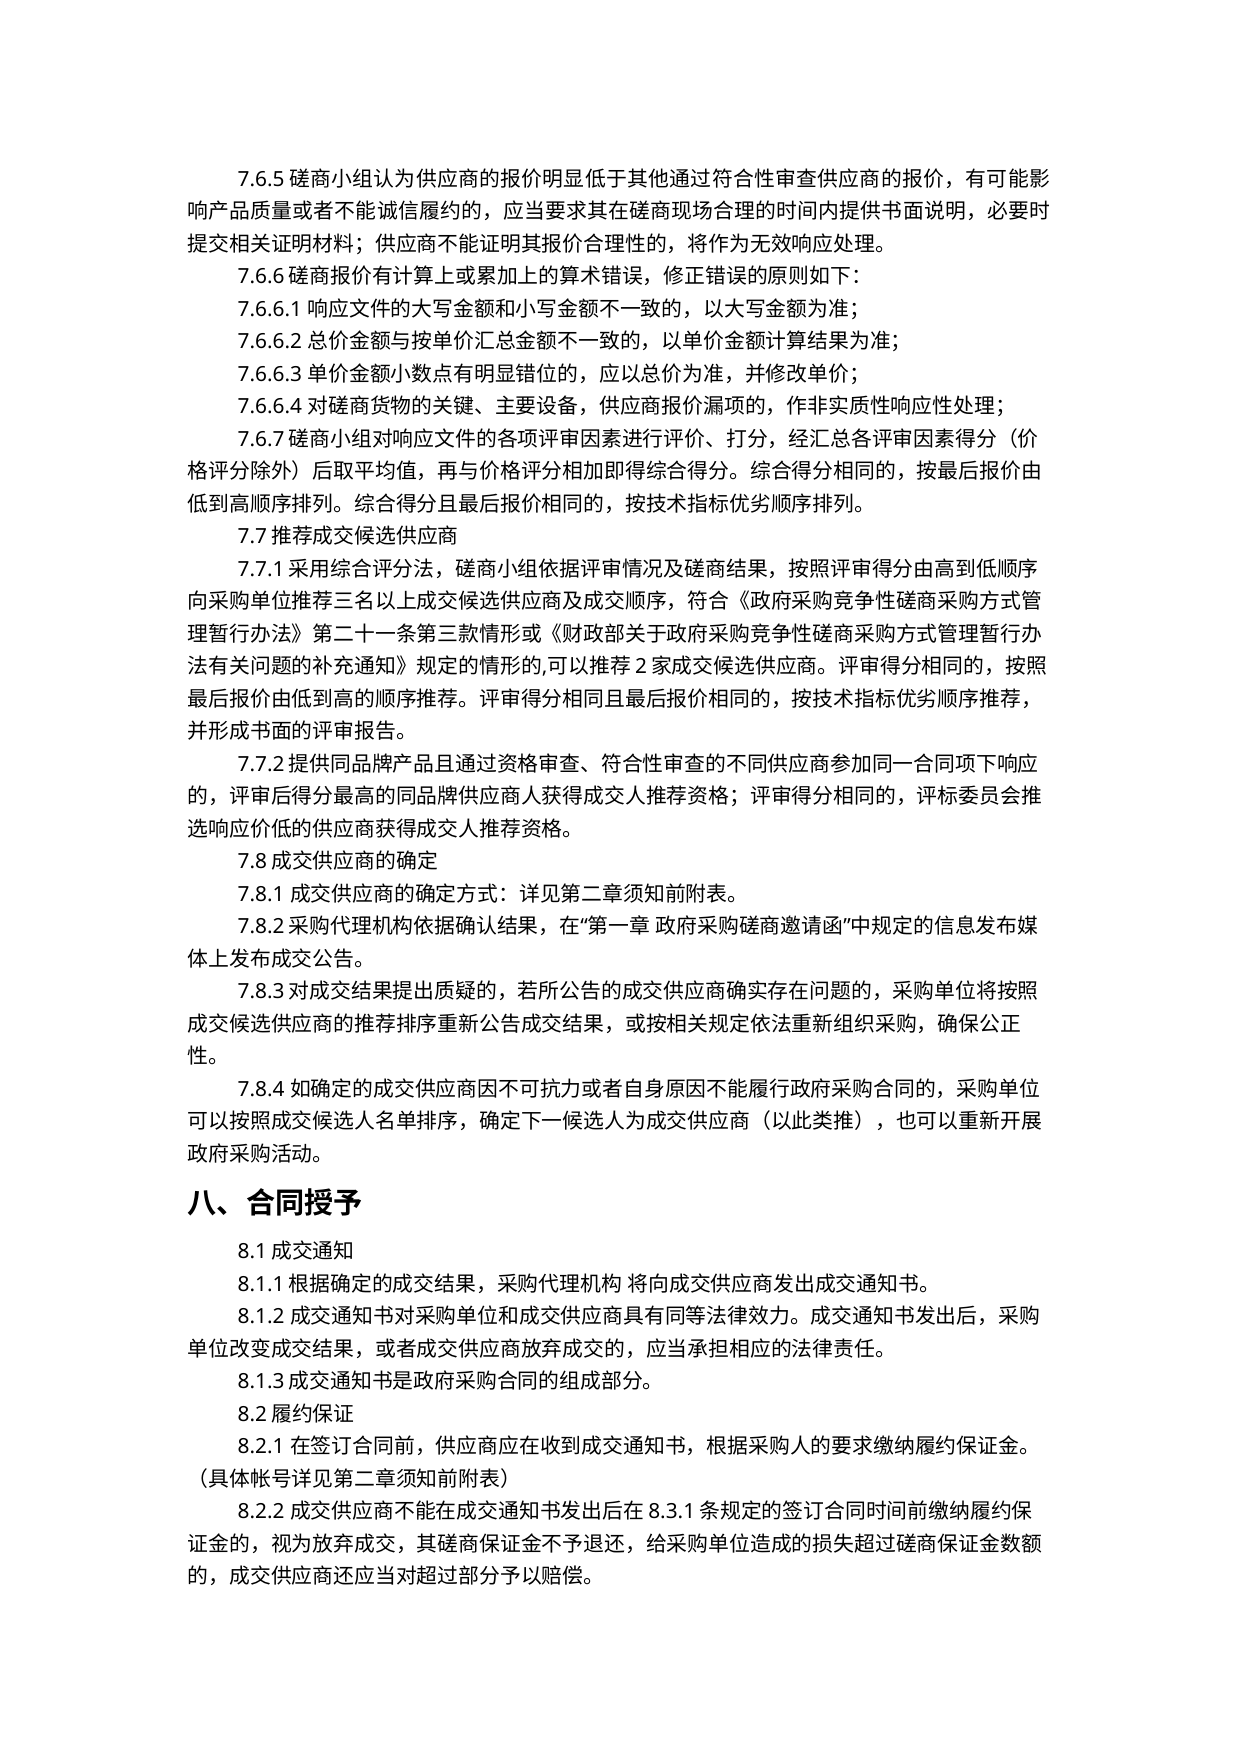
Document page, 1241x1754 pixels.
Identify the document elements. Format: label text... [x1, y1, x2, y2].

text 8.2履约保证 [187, 1397, 1053, 1429]
text 8.1.1根据确定的成交结果，采购代理机构 将向成交供应商发出成交通知书。 [187, 1267, 1053, 1299]
text 7.8成交供应商的确定 [187, 844, 1053, 877]
text 7.8.2采购代理机构依据确认结果，在“第一章 政府采购磋商邀请函”中规定的信息发布媒体上发布成交公告。 [187, 909, 1053, 974]
text 7.8.1 成交供应商的确定方式：详见第二章须知前附表。 [187, 877, 1053, 909]
text 7.8.3对成交结果提出质疑的，若所公告的成交供应商确实存在问题的，采购单位将按照成交候选供应商的推荐排序重新公告成交结果，或按相关规定依法重新组织采购，确保公正性。 [187, 974, 1053, 1072]
text 7.6.5磋商小组认为供应商的报价明显低于其他通过符合性审查供应商的报价，有可能影响产品质量或者不能诚信履约的，应当要求其在磋商现场合理的时间内提供书面说明，必要时提交相关证明材料；供应商不能证明其报价合理性的，将作为无效响应处理。 [187, 162, 1053, 259]
text 7.8.4 如确定的成交供应商因不可抗力或者自身原因不能履行政府采购合同的，采购单位可以按照成交候选人名单排序，确定下一候选人为成交供应商（以此类推），也可以重新开展政府采购活动。 [187, 1072, 1053, 1169]
text 7.7.1采用综合评分法，磋商小组依据评审情况及磋商结果，按照评审得分由高到低顺序向采购单位推荐三名以上成交候选供应商及成交顺序，符合《政府采购竞争性磋商采购方式管理暂行办法》第二十一条第三款情形或《财政部关于政府采购竞争性磋商采购方式管理暂行办法有关问题的补充通知》规定的情形的,可以推荐2家成交候选供应商。评审得分相同的，按照最后报价由低到高的顺序推荐。评审得分相同且最后报价相同的，按技术指标优劣顺序推荐，并形成书面的评审报告。 [187, 552, 1053, 747]
text 8.2.2 成交供应商不能在成交通知书发出后在8.3.1条规定的签订合同时间前缴纳履约保证金的，视为放弃成交，其磋商保证金不予退还，给采购单位造成的损失超过磋商保证金数额的，成交供应商还应当对超过部分予以赔偿。 [187, 1494, 1053, 1592]
text 7.6.6.2 总价金额与按单价汇总金额不一致的，以单价金额计算结果为准； [187, 324, 1053, 357]
text 7.6.7磋商小组对响应文件的各项评审因素进行评价、打分，经汇总各评审因素得分（价格评分除外）后取平均值，再与价格评分相加即得综合得分。综合得分相同的，按最后报价由低到高顺序排列。综合得分且最后报价相同的，按技术指标优劣顺序排列。 [187, 422, 1053, 519]
text 7.6.6磋商报价有计算上或累加上的算术错误，修正错误的原则如下： [187, 259, 1053, 292]
text 8.1.3成交通知书是政府采购合同的组成部分。 [187, 1364, 1053, 1397]
text 八、合同授予 [187, 1169, 1053, 1234]
text 8.1.2 成交通知书对采购单位和成交供应商具有同等法律效力。成交通知书发出后，采购单位改变成交结果，或者成交供应商放弃成交的，应当承担相应的法律责任。 [187, 1299, 1053, 1364]
text 8.2.1 在签订合同前，供应商应在收到成交通知书，根据采购人的要求缴纳履约保证金。（具体帐号详见第二章须知前附表） [187, 1429, 1053, 1494]
text 7.6.6.4 对磋商货物的关键、主要设备，供应商报价漏项的，作非实质性响应性处理； [187, 389, 1053, 422]
text 8.1成交通知 [187, 1234, 1053, 1267]
text 7.7推荐成交候选供应商 [187, 519, 1053, 552]
text 7.6.6.3 单价金额小数点有明显错位的，应以总价为准，并修改单价； [187, 357, 1053, 389]
text 7.7.2提供同品牌产品且通过资格审查、符合性审查的不同供应商参加同一合同项下响应的，评审后得分最高的同品牌供应商人获得成交人推荐资格；评审得分相同的，评标委员会推选响应价低的供应商获得成交人推荐资格。 [187, 747, 1053, 844]
text 7.6.6.1 响应文件的大写金额和小写金额不一致的，以大写金额为准； [187, 292, 1053, 324]
